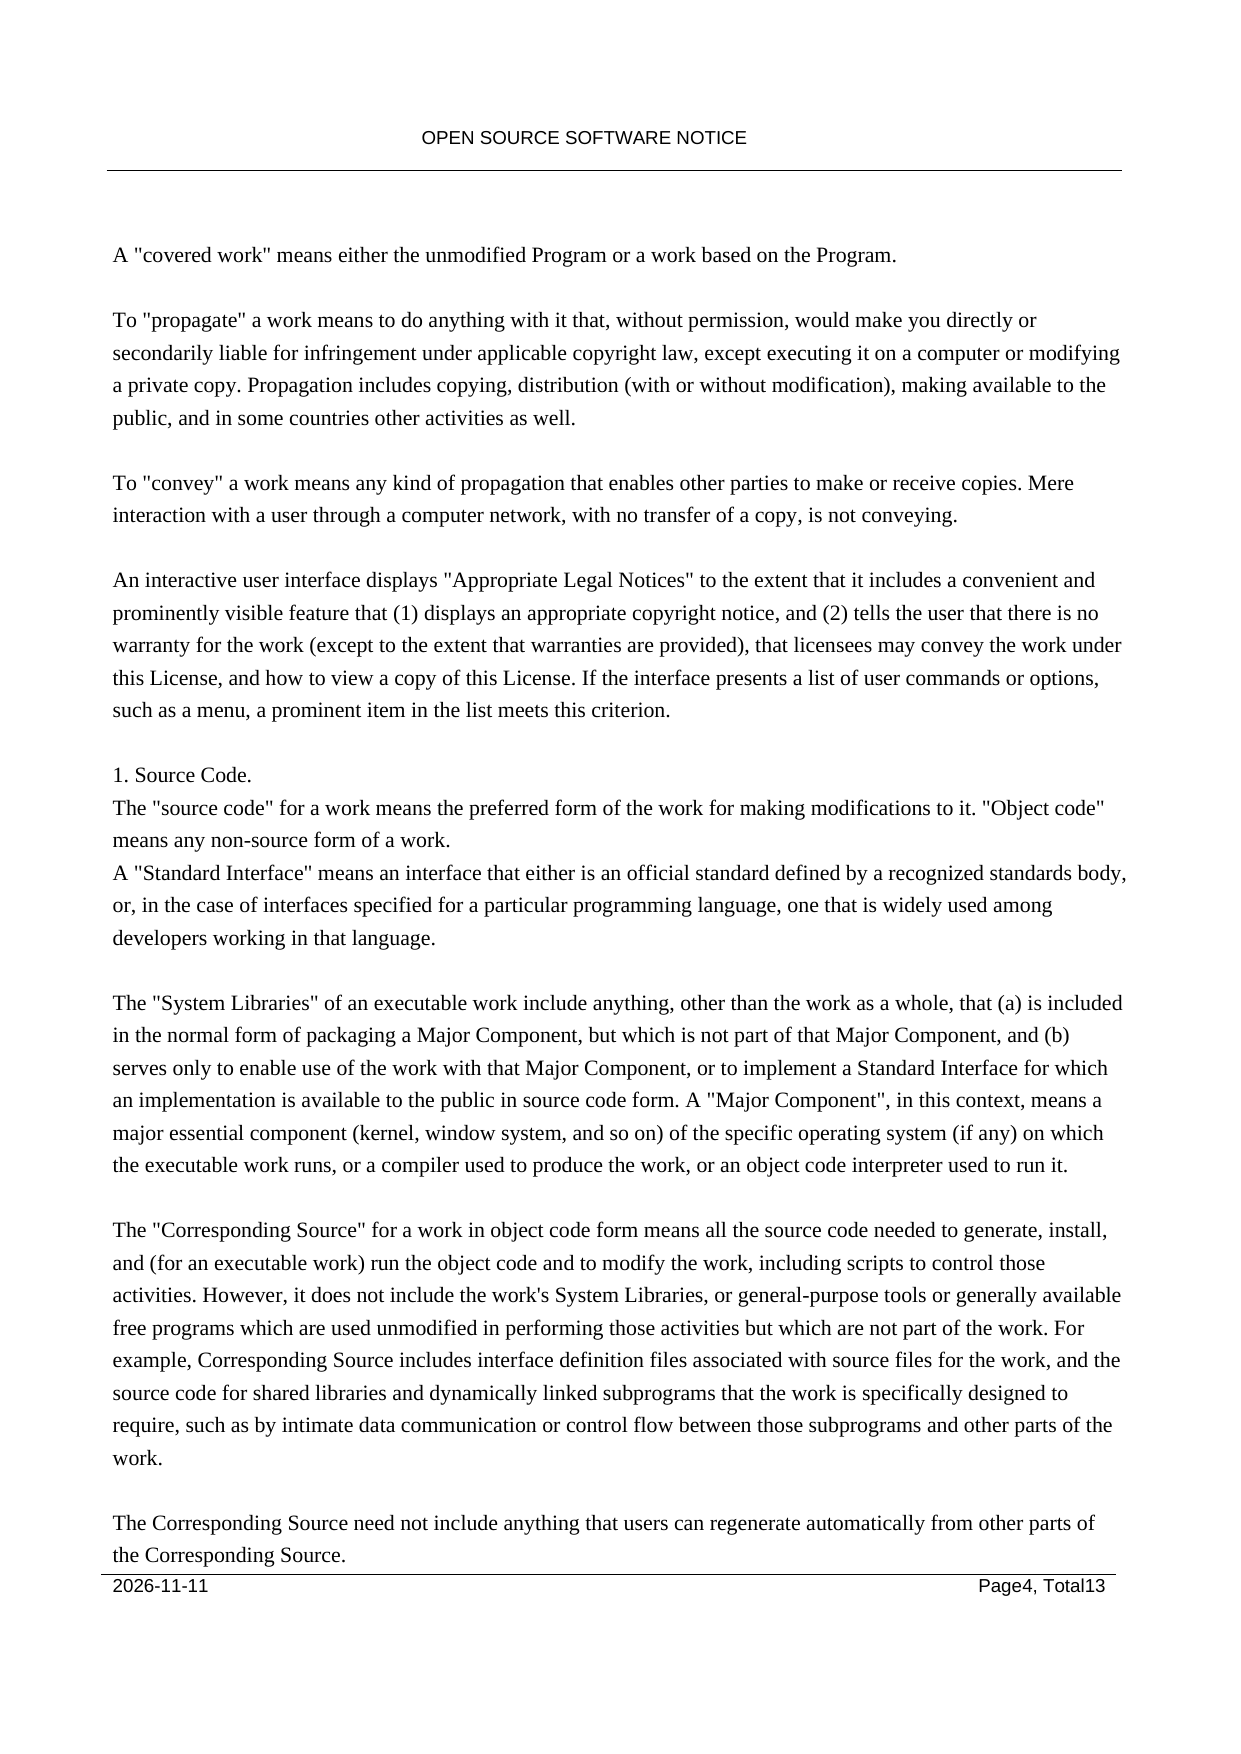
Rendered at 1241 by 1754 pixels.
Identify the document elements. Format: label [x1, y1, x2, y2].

text [112, 206, 1128, 1571]
